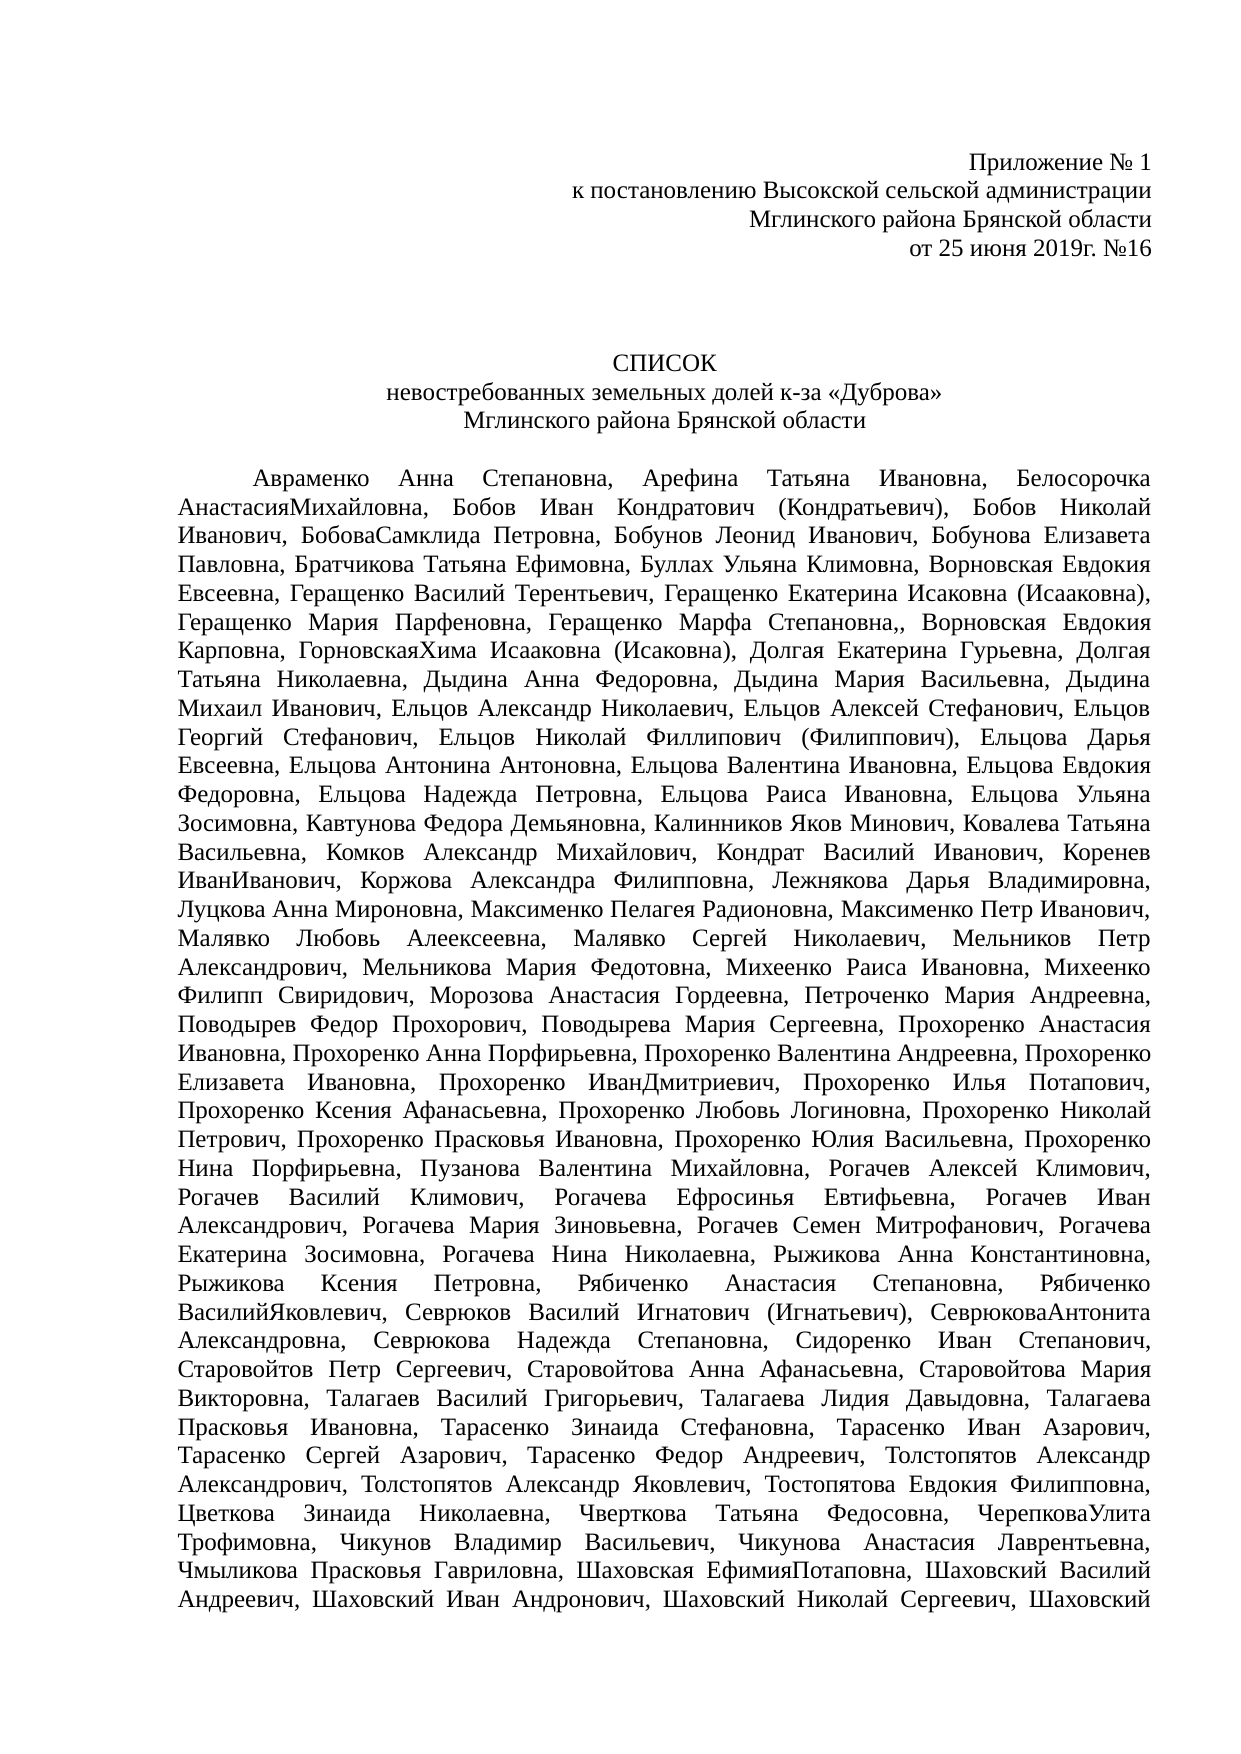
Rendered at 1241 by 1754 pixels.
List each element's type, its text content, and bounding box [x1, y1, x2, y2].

text Приложение № 1 [177, 147, 1152, 176]
text Мглинского района Брянской области [177, 406, 1152, 434]
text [177, 463, 1152, 1613]
text Мглинского района Брянской области [177, 204, 1152, 233]
text невостребованных земельных долей к-за «Дуброва» [177, 377, 1152, 406]
text СПИСОК [177, 348, 1152, 377]
text к постановлению Высокской сельской администрации [177, 176, 1152, 204]
text от 25 июня 2019г. №16 [177, 233, 1152, 262]
